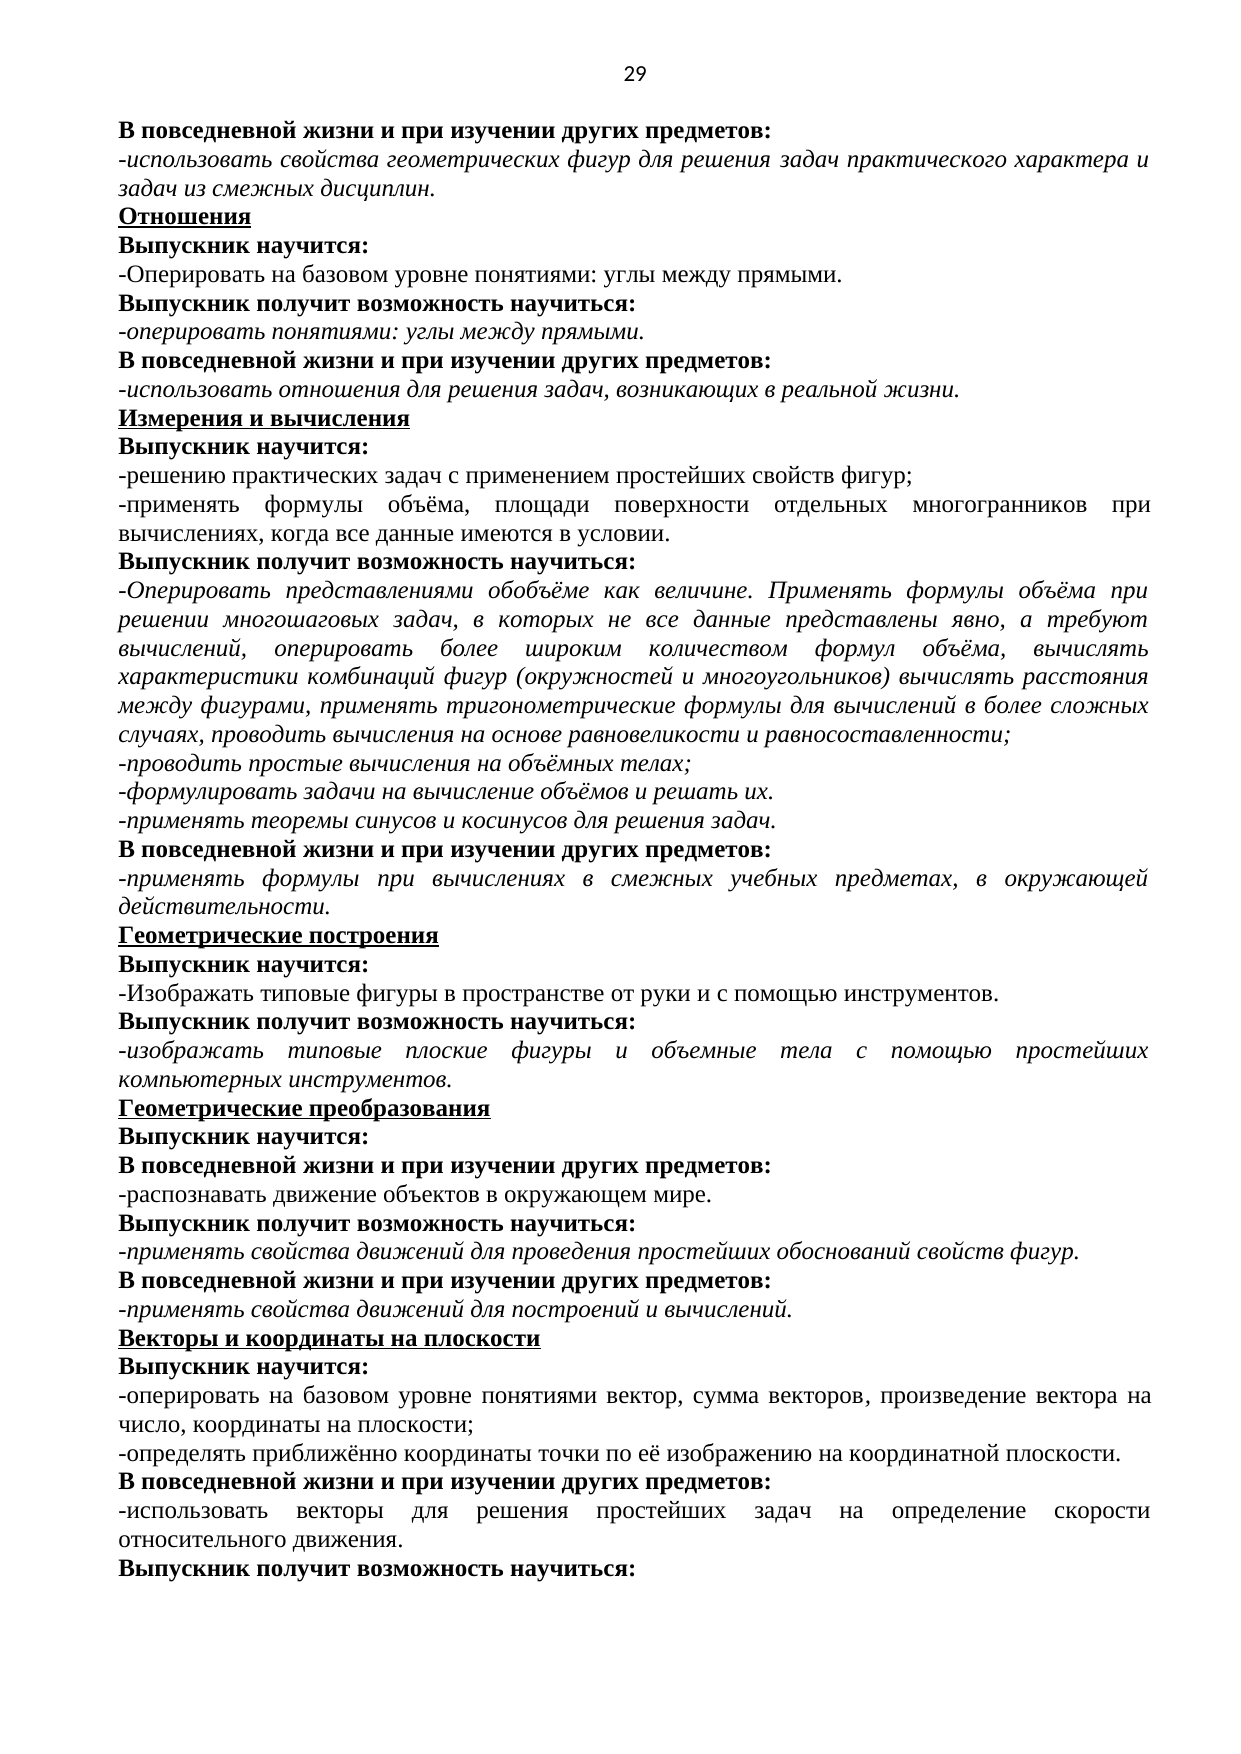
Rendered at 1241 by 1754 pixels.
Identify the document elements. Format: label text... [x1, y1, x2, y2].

subtitle Выпускник научится: [118, 431, 1152, 460]
list -применять свойства движений для построений и вычислений. [118, 1294, 1152, 1323]
list -формулировать задачи на вычисление объёмов и решать их. [118, 776, 1152, 805]
text Геометрические построения [118, 920, 1152, 949]
list -использовать свойства геометрических фигур для решения задач практического характера и задач из смежных дисциплин. [118, 144, 1152, 201]
text Измерения и вычисления [118, 403, 1152, 431]
list Выпускник получит возможность научиться: [118, 546, 1152, 575]
list В повседневной жизни и при изучении других предметов: [118, 1466, 1152, 1495]
text В повседневной жизни и при изучении других предметов: [118, 1265, 1152, 1294]
list Выпускник получит возможность научиться: [118, 1553, 1152, 1581]
text Векторы и координаты на плоскости [118, 1323, 1152, 1351]
text В повседневной жизни и при изучении других предметов: [118, 834, 1152, 863]
list -использовать векторы для решения простейших задач на определение скорости относительного движения. [118, 1495, 1152, 1553]
list Выпускник получит возможность научиться: [118, 1208, 1152, 1236]
text В повседневной жизни и при изучении других предметов: [118, 345, 1152, 374]
text В повседневной жизни и при изучении других предметов: [118, 1150, 1152, 1179]
list -проводить простые вычисления на объёмных телах; [118, 748, 1152, 776]
list -применять формулы при вычислениях в смежных учебных предметах, в окружающей действительности. [118, 863, 1152, 920]
list -решению практических задач с применением простейших свойств фигур; [118, 460, 1152, 489]
text -Изображать типовые фигуры в пространстве от руки и с помощью инструментов. [118, 978, 1152, 1006]
list Выпускник получит возможность научиться: [118, 288, 1152, 316]
subtitle Выпускник научится: [118, 949, 1152, 978]
list -применять формулы объёма, площади поверхности отдельных многогранников при вычислениях, когда все данные имеются в условии. [118, 489, 1152, 546]
list -Оперировать представлениями обобъёме как величине. Применять формулы объёма при решении многошаговых задач, в которых не все данные представлены явно, а требуют вычислений, оперировать более широким количеством формул объёма, вычислять характеристики комбинаций фигур (окружностей и многоугольников) вычислять расстояния между фигурами, применять тригонометрические формулы для вычислений в более сложных случаях, проводить вычисления на основе равновеликости и равносоставленности; [118, 575, 1152, 748]
list -распознавать движение объектов в окружающем мире. [118, 1179, 1152, 1208]
list -применять теоремы синусов и косинусов для решения задач. [118, 805, 1152, 834]
list -оперировать на базовом уровне понятиями вектор, сумма векторов, произведение вектора на число, координаты на плоскости; [118, 1380, 1152, 1438]
subtitle Выпускник научится: [118, 230, 1152, 259]
subtitle Выпускник научится: [118, 1351, 1152, 1380]
text В повседневной жизни и при изучении других предметов: [118, 115, 1152, 144]
text -Оперировать на базовом уровне понятиями: углы между прямыми. [118, 259, 1152, 288]
text Геометрические преобразования [118, 1093, 1152, 1121]
subtitle Выпускник научится: [118, 1121, 1152, 1150]
list -использовать отношения для решения задач, возникающих в реальной жизни. [118, 374, 1152, 403]
list Выпускник получит возможность научиться: [118, 1006, 1152, 1035]
list -определять приближённо координаты точки по её изображению на координатной плоскости. [118, 1438, 1152, 1466]
text Отношения [118, 201, 1152, 230]
list -применять свойства движений для проведения простейших обоснований свойств фигур. [118, 1236, 1152, 1265]
list -изображать типовые плоские фигуры и объемные тела с помощью простейших компьютерных инструментов. [118, 1035, 1152, 1093]
list -оперировать понятиями: углы между прямыми. [118, 316, 1152, 345]
